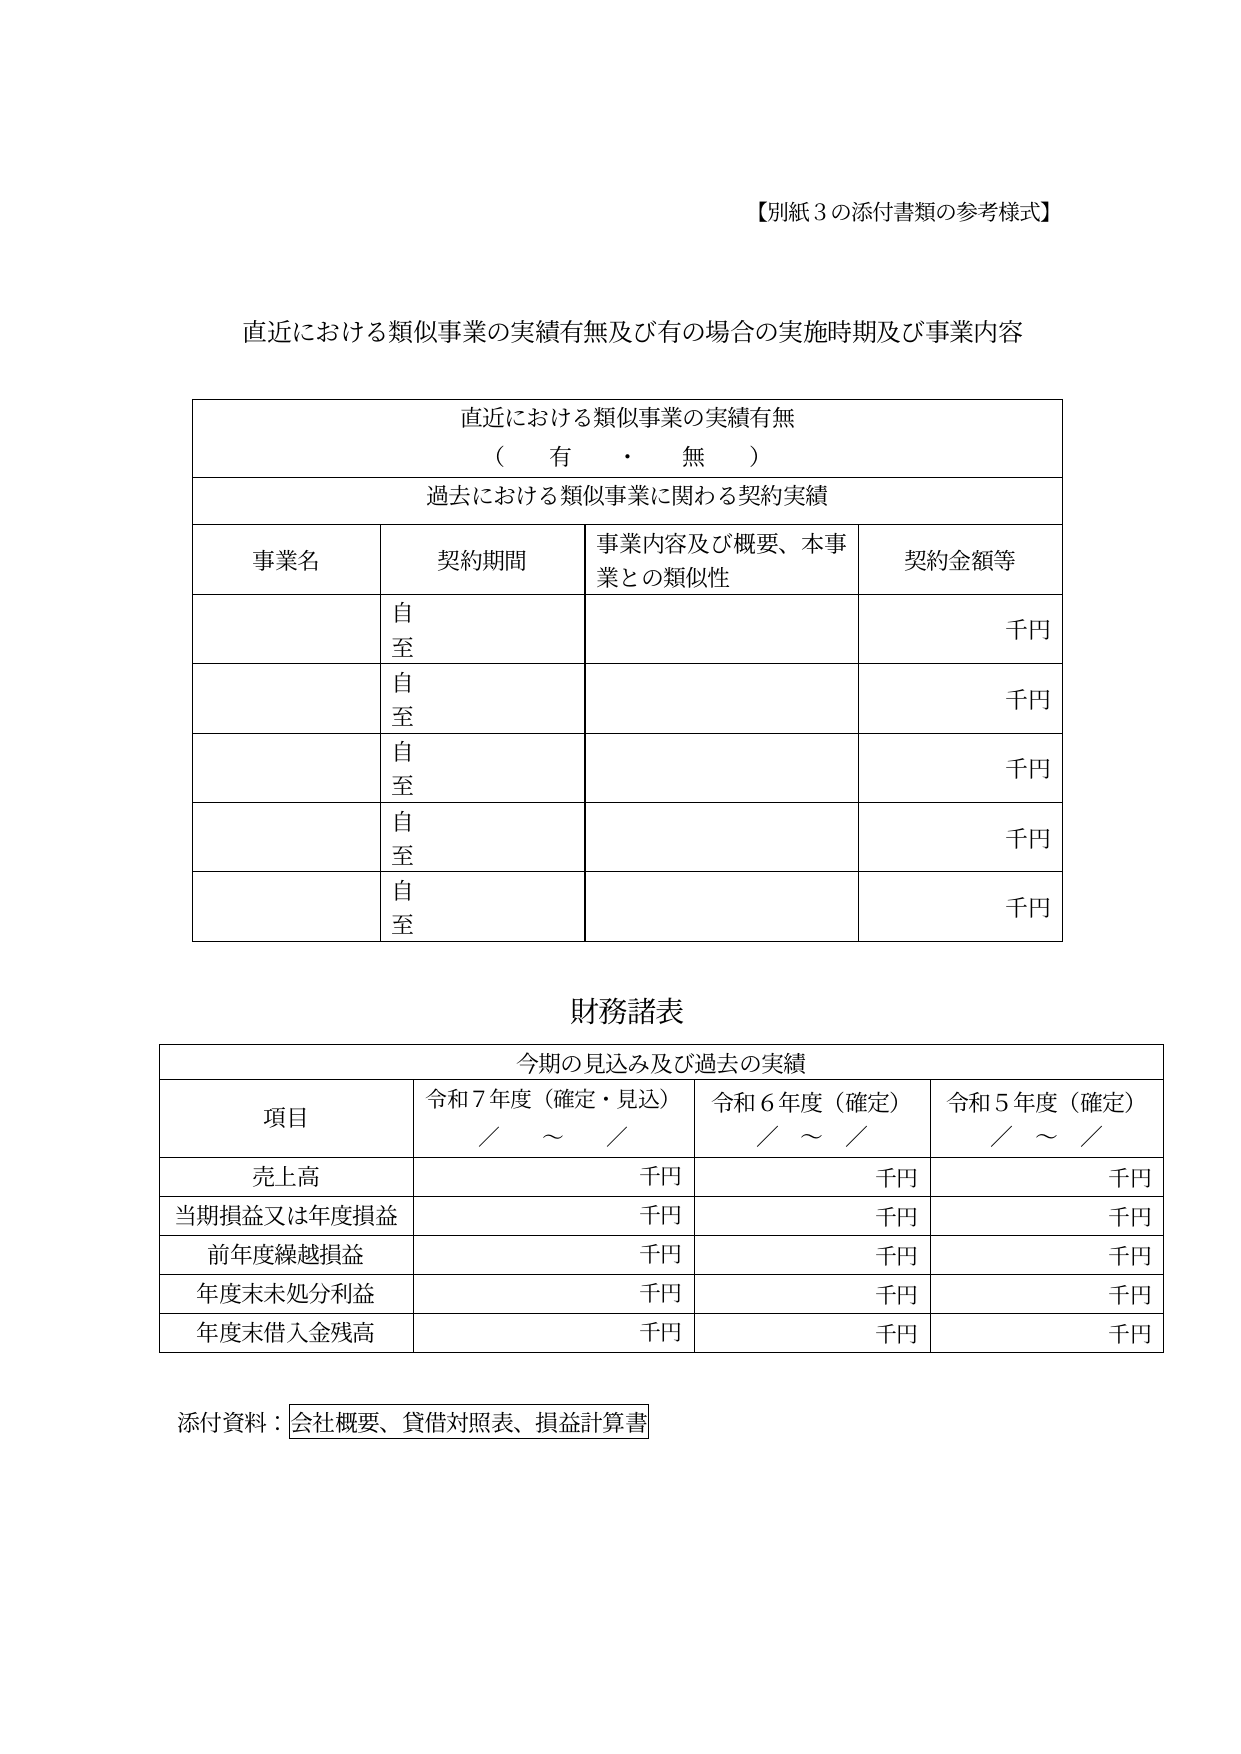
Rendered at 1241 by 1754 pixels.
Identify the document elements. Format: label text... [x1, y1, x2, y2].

table_cell 千円 [414, 1197, 694, 1235]
table_cell 令和５年度（確定） ／ ～ ／ [931, 1080, 1163, 1157]
table_cell 自 至 [381, 595, 584, 663]
table_cell 千円 [695, 1314, 930, 1352]
table_cell 年度末未処分利益 [160, 1275, 413, 1313]
text 【別紙３の添付書類の参考様式】 [192, 194, 1063, 228]
table_cell 契約期間 [381, 525, 584, 594]
table_cell 千円 [931, 1158, 1163, 1196]
table_cell [586, 595, 858, 663]
table_cell 千円 [931, 1314, 1163, 1352]
table_cell 千円 [931, 1236, 1163, 1274]
table_cell 千円 [695, 1158, 930, 1196]
table_cell 千円 [414, 1314, 694, 1352]
table_cell 千円 [931, 1197, 1163, 1235]
table_cell 自 至 [381, 734, 584, 802]
table_cell [193, 872, 380, 941]
table_cell 千円 [859, 803, 1062, 871]
table_cell 自 至 [381, 664, 584, 732]
table_cell 千円 [695, 1197, 930, 1235]
table_cell 過去における類似事業に関わる契約実績 [193, 478, 1062, 524]
table_cell 千円 [859, 872, 1062, 941]
table_cell 千円 [695, 1236, 930, 1274]
table_cell 千円 [859, 734, 1062, 802]
text 添付資料：会社概要、貸借対照表、損益計算書 [177, 1387, 1063, 1456]
table_cell [586, 664, 858, 732]
table_cell 令和６年度（確定） ／ ～ ／ [695, 1080, 930, 1157]
table_cell 契約金額等 [859, 525, 1062, 594]
table_cell 千円 [414, 1236, 694, 1274]
table_header 直近における類似事業の実績有無 （ 有 ・ 無 ） [193, 400, 1062, 477]
table_cell 千円 [414, 1158, 694, 1196]
table_cell [586, 872, 858, 941]
table_cell 売上高 [160, 1158, 413, 1196]
table_cell [586, 803, 858, 871]
table_cell 自 至 [381, 803, 584, 871]
table_cell 千円 [859, 595, 1062, 663]
table_cell 事業内容及び概要、本事業との類似性 [586, 525, 858, 594]
table_cell 令和７年度（確定・見込） ／ ～ ／ [414, 1080, 694, 1157]
table_cell 年度末借入金残高 [160, 1314, 413, 1352]
table_cell 千円 [859, 664, 1062, 732]
table_cell 前年度繰越損益 [160, 1236, 413, 1274]
table_cell 自 至 [381, 872, 584, 941]
table_cell 千円 [414, 1275, 694, 1313]
table_cell [193, 803, 380, 871]
table_cell [193, 595, 380, 663]
table_cell 事業名 [193, 525, 380, 594]
table_cell 項目 [160, 1080, 413, 1157]
table_cell [193, 664, 380, 732]
table_cell 千円 [931, 1275, 1163, 1313]
text 直近における類似事業の実績有無及び有の場合の実施時期及び事業内容 [192, 296, 1063, 364]
text 財務諸表 [192, 976, 1063, 1044]
table_cell [193, 734, 380, 802]
table_header 今期の見込み及び過去の実績 [160, 1045, 1163, 1079]
table_cell [586, 734, 858, 802]
table_cell 千円 [695, 1275, 930, 1313]
table_cell 当期損益又は年度損益 [160, 1197, 413, 1235]
